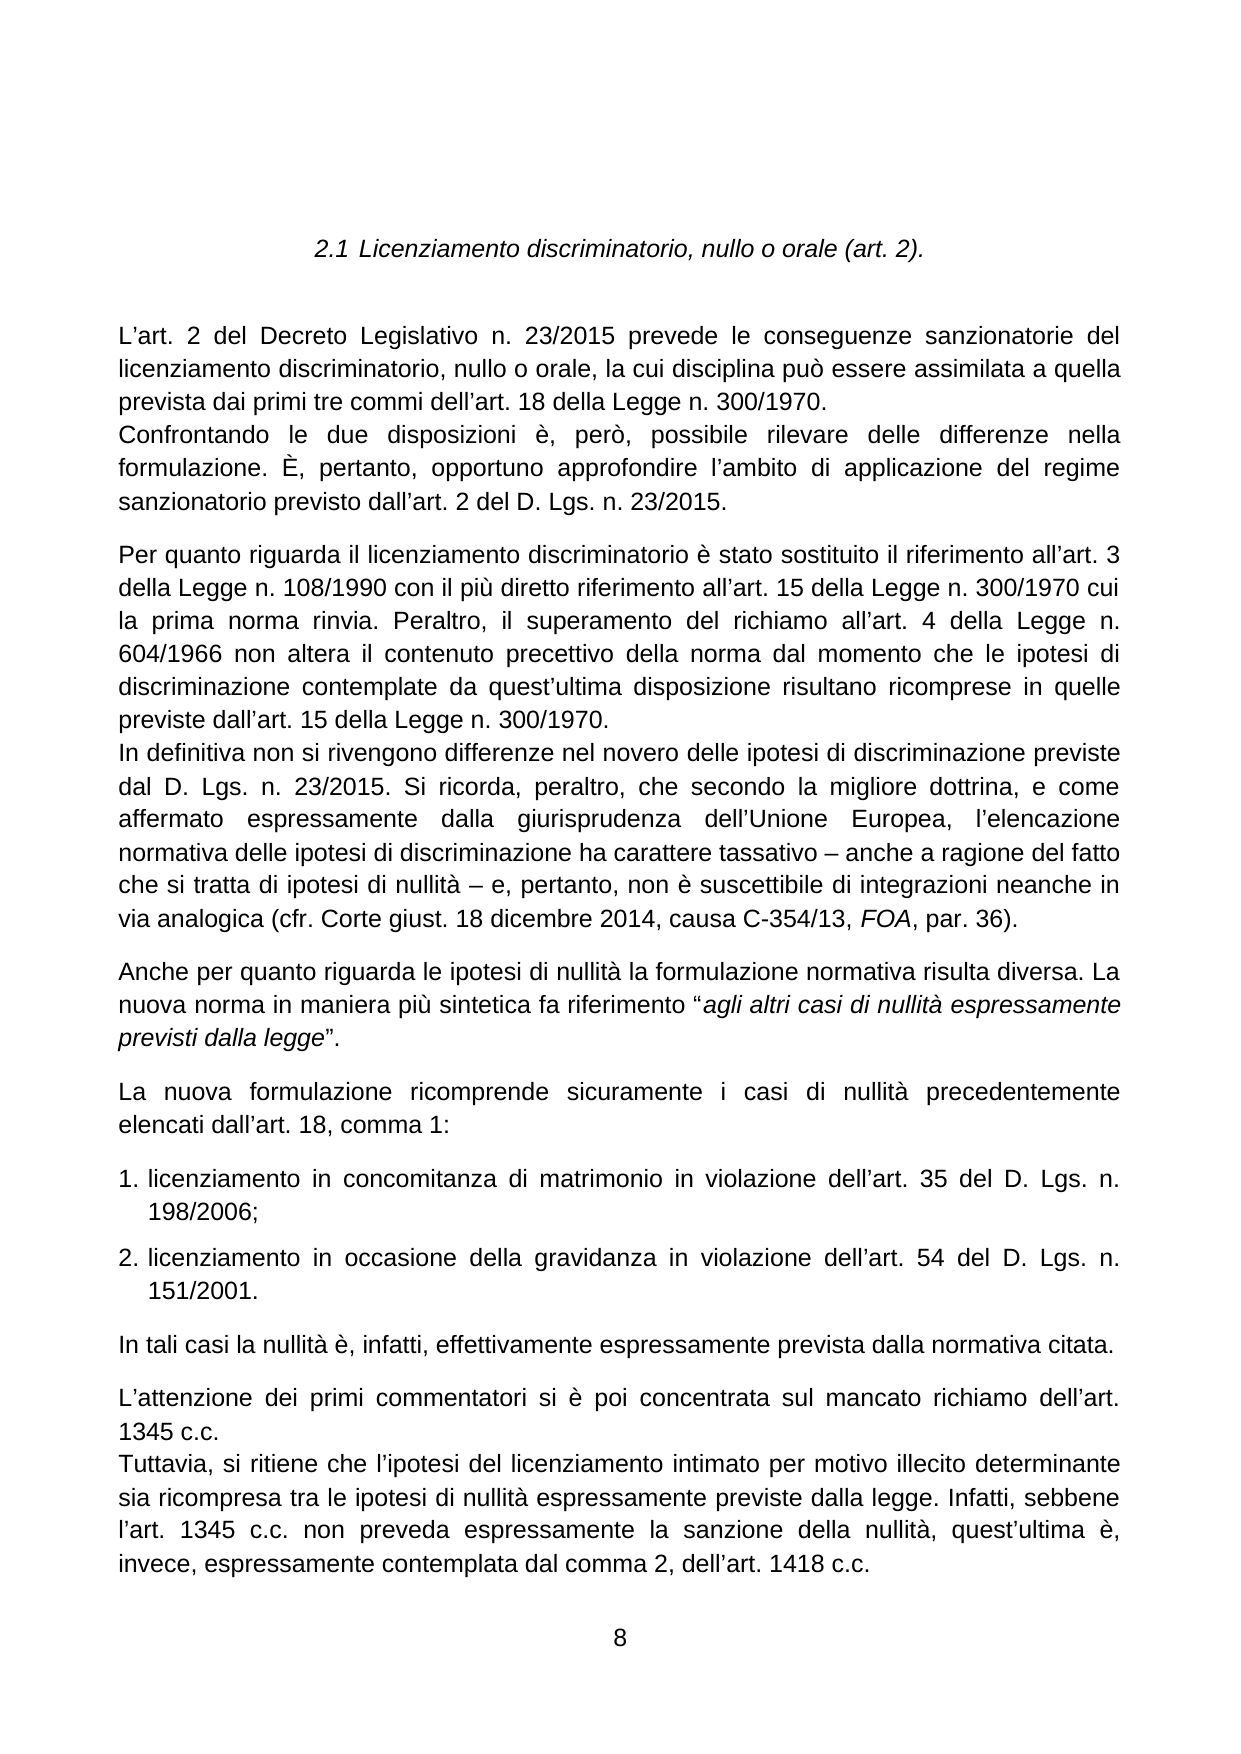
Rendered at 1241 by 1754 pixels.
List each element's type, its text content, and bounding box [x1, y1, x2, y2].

text Tuttavia, si ritiene che l’ipotesi del licenziamento intimato per motivo illecito determinante sia ricompresa tra le ipotesi di nullità espressamente previste dalla legge. Infatti, sebbene l’art. 1345 c.c. non preveda espressamente la sanzione della nullità, quest’ultima è, invece, espressamente contemplata dal comma 2, dell’art. 1418 c.c. [118, 1449, 1122, 1577]
text L’attenzione dei primi commentatori si è poi concentrata sul mancato richiamo dell’art. 1345 c.c. [118, 1383, 1122, 1445]
list licenziamento in occasione della gravidanza in violazione dell’art. 54 del D. Lgs. n. 151/2001. [118, 1243, 1122, 1304]
subtitle Licenziamento discriminatorio, nullo o orale (art. 2). [118, 234, 1122, 263]
text In tali casi la nullità è, infatti, effettivamente espressamente prevista dalla normativa citata. [118, 1329, 1122, 1358]
text La nuova formulazione ricomprende sicuramente i casi di nullità precedentemente elencati dall’art. 18, comma 1: [118, 1077, 1122, 1139]
text In definitiva non si rivengono differenze nel novero delle ipotesi di discriminazione previste dal D. Lgs. n. 23/2015. Si ricorda, peraltro, che secondo la migliore dottrina, e come affermato espressamente dalla giurisprudenza dell’Unione Europea, l’elencazione normativa delle ipotesi di discriminazione ha carattere tassativo – anche a ragione del fatto che si tratta di ipotesi di nullità – e, pertanto, non è suscettibile di integrazioni neanche in via analogica (cfr. Corte giust. 18 dicembre 2014, causa C-354/13, FOA, par. 36). [118, 738, 1122, 932]
text Per quanto riguarda il licenziamento discriminatorio è stato sostituito il riferimento all’art. 3 della Legge n. 108/1990 con il più diretto riferimento all’art. 15 della Legge n. 300/1970 cui la prima norma rinvia. Peraltro, il superamento del richiamo all’art. 4 della Legge n. 604/1966 non altera il contenuto precettivo della norma dal momento che le ipotesi di discriminazione contemplate da quest’ultima disposizione risultano ricomprese in quelle previste dall’art. 15 della Legge n. 300/1970. [118, 540, 1122, 734]
text Confrontando le due disposizioni è, però, possibile rilevare delle differenze nella formulazione. È, pertanto, opportuno approfondire l’ambito di applicazione del regime sanzionatorio previsto dall’art. 2 del D. Lgs. n. 23/2015. [118, 420, 1122, 515]
text Anche per quanto riguarda le ipotesi di nullità la formulazione normativa risulta diversa. La nuova norma in maniera più sintetica fa riferimento “agli altri casi di nullità espressamente previsti dalla legge”. [118, 957, 1122, 1052]
text L’art. 2 del Decreto Legislativo n. 23/2015 prevede le conseguenze sanzionatorie del licenziamento discriminatorio, nullo o orale, la cui disciplina può essere assimilata a quella prevista dai primi tre commi dell’art. 18 della Legge n. 300/1970. [118, 321, 1122, 416]
list licenziamento in concomitanza di matrimonio in violazione dell’art. 35 del D. Lgs. n. 198/2006; [118, 1164, 1122, 1226]
